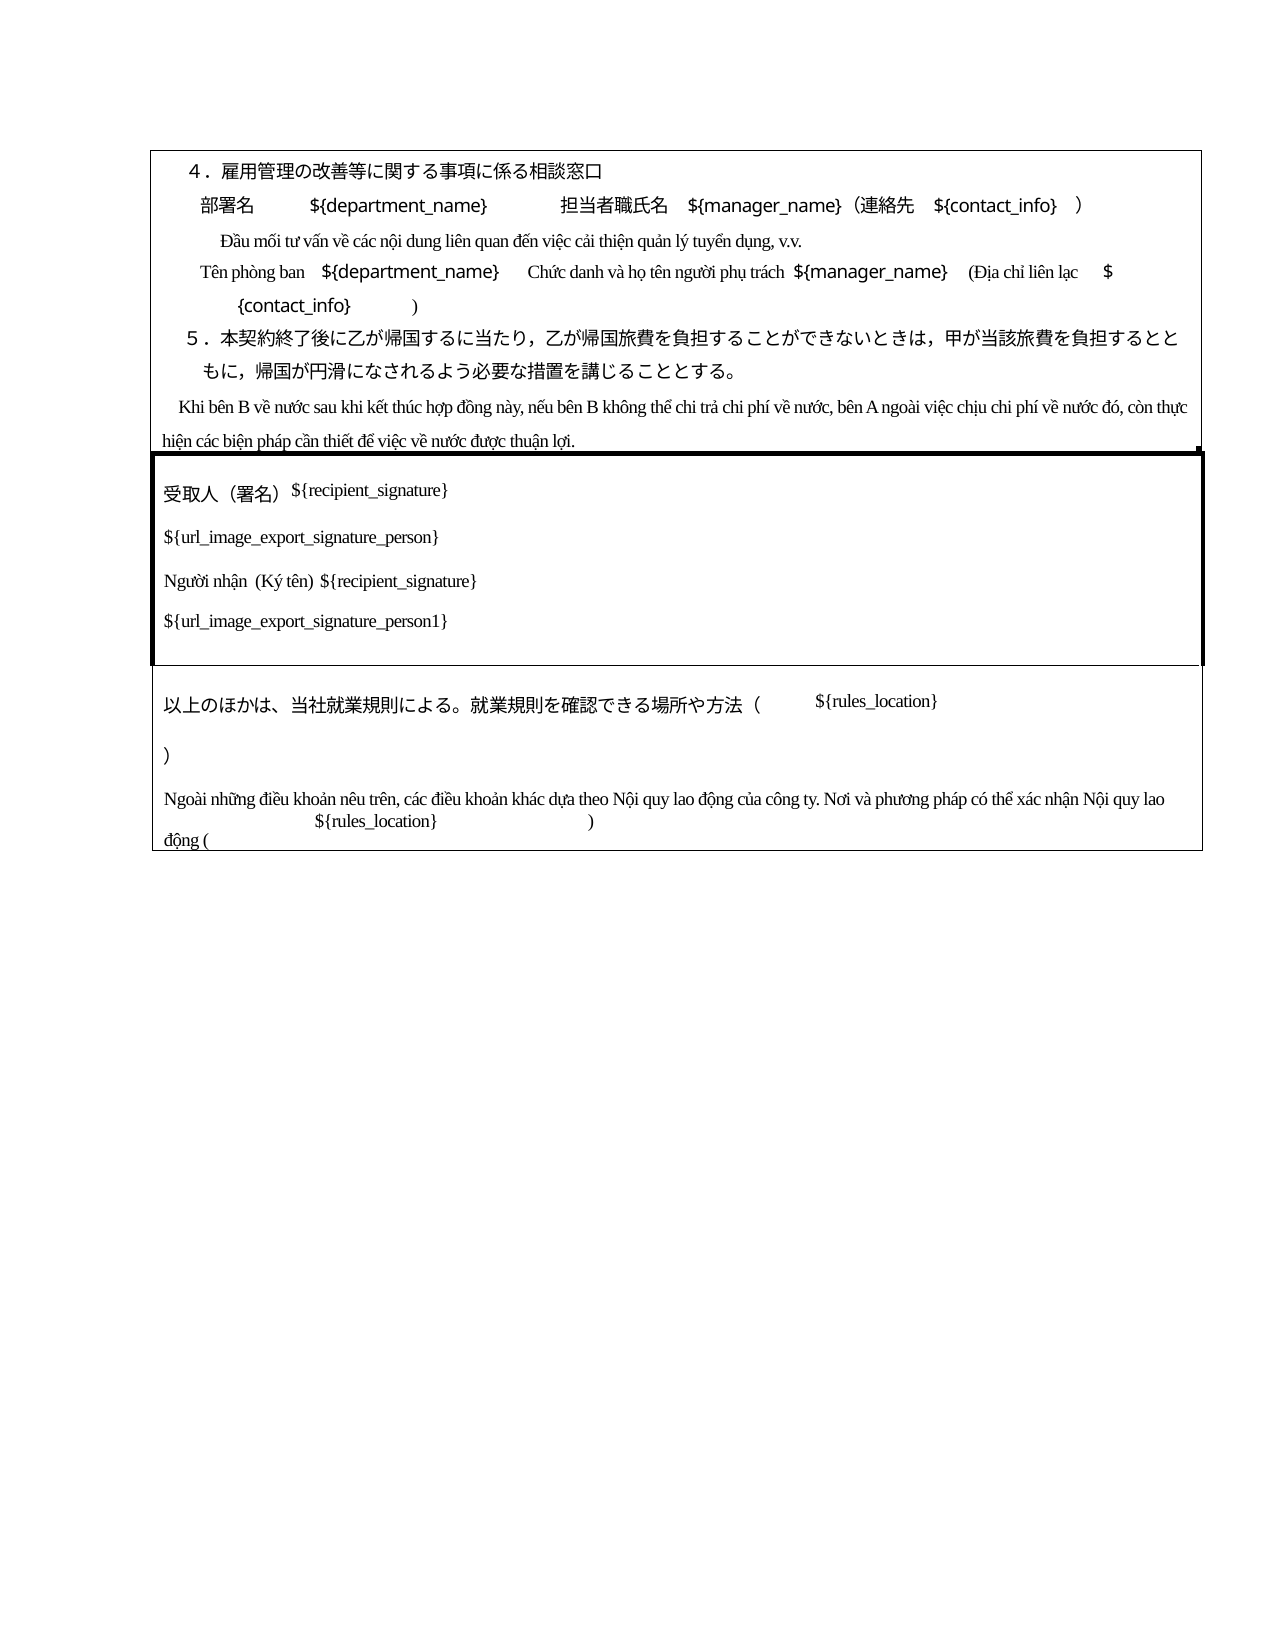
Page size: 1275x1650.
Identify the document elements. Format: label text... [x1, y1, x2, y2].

table_cell 受取人（署名）${recipient_signature} ${url_image_export_signature_person} Người nhận (Ký tên) ${recipient_signature} ${url_image_export_signature_person1} [155, 456, 1201, 665]
table_cell 以上のほかは、当社就業規則による。就業規則を確認できる場所や方法（ ${rules_location} ） Ngoài những điều khoản nêu trên, các điều khoản khác dựa theo Nội quy lao động của công ty. Nơi và phương pháp có thể xác nhận Nội quy lao động ( ${rules_location} ) [153, 665, 1202, 850]
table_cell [151, 151, 1201, 451]
